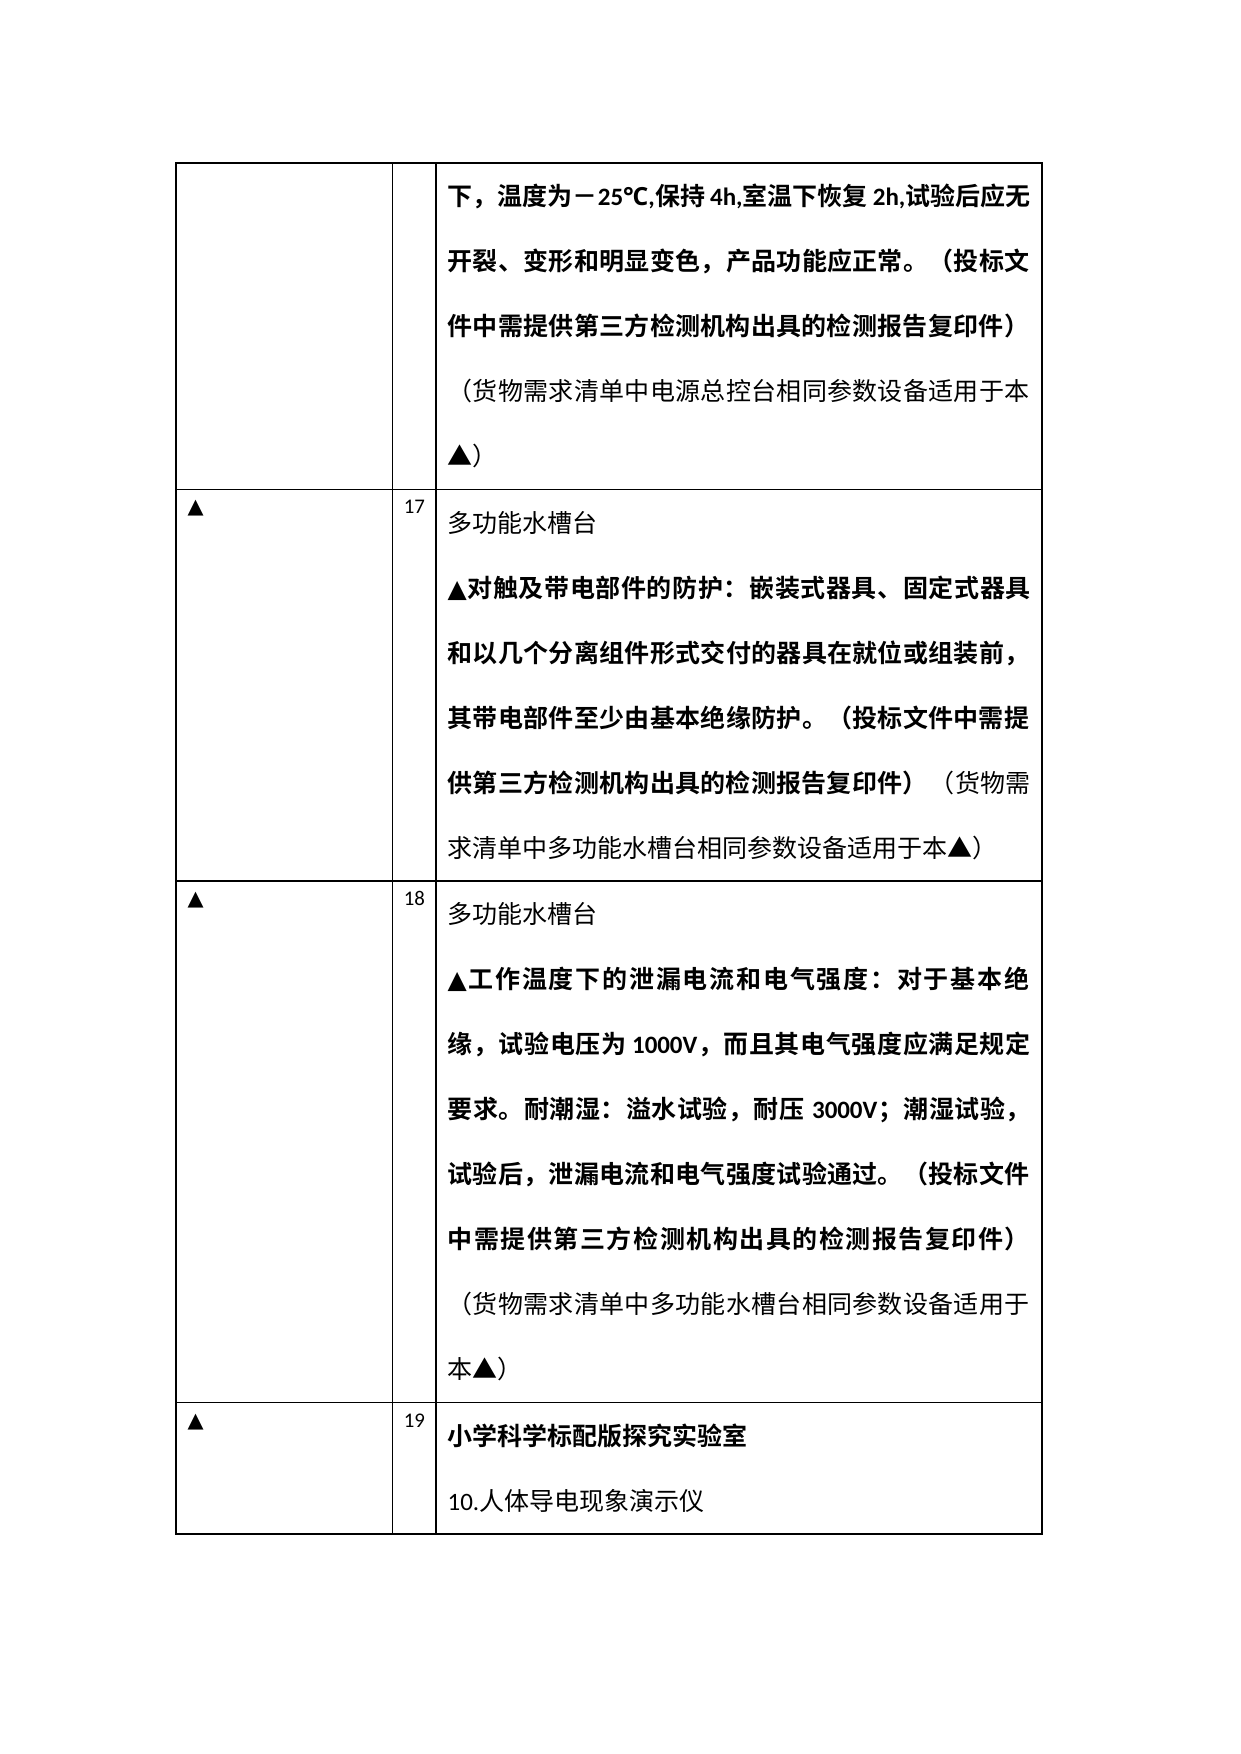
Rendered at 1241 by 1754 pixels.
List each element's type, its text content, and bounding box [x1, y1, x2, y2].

table_cell 16 [393, 164, 435, 488]
table_cell ▲ [177, 1403, 392, 1533]
table_cell 多功能水槽台 ▲工作温度下的泄漏电流和电气强度：对于基本绝缘，试验电压为1000V，而且其电气强度应满足规定要求。耐潮湿：溢水试验，耐压 3000V；潮湿试验，试验后，泄漏电流和电气强度试验通过。（投标文件中需提供第三方检测机构出具的检测报告复印件）（货物需求清单中多功能水槽台相同参数设备适用于本▲） [437, 882, 1041, 1402]
table_cell ▲ [177, 882, 392, 1402]
table_cell 多功能水槽台 ▲对触及带电部件的防护：嵌装式器具、固定式器具和以几个分离组件形式交付的器具在就位或组装前，其带电部件至少由基本绝缘防护。（投标文件中需提供第三方检测机构出具的检测报告复印件）（货物需求清单中多功能水槽台相同参数设备适用于本▲） [437, 490, 1041, 880]
table_cell 19 [393, 1403, 435, 1533]
table_cell ▲ [177, 490, 392, 880]
table_cell ▲ [177, 164, 392, 488]
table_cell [437, 164, 1041, 488]
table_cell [437, 1403, 1041, 1533]
table_cell 18 [393, 882, 435, 1402]
table_cell 17 [393, 490, 435, 880]
